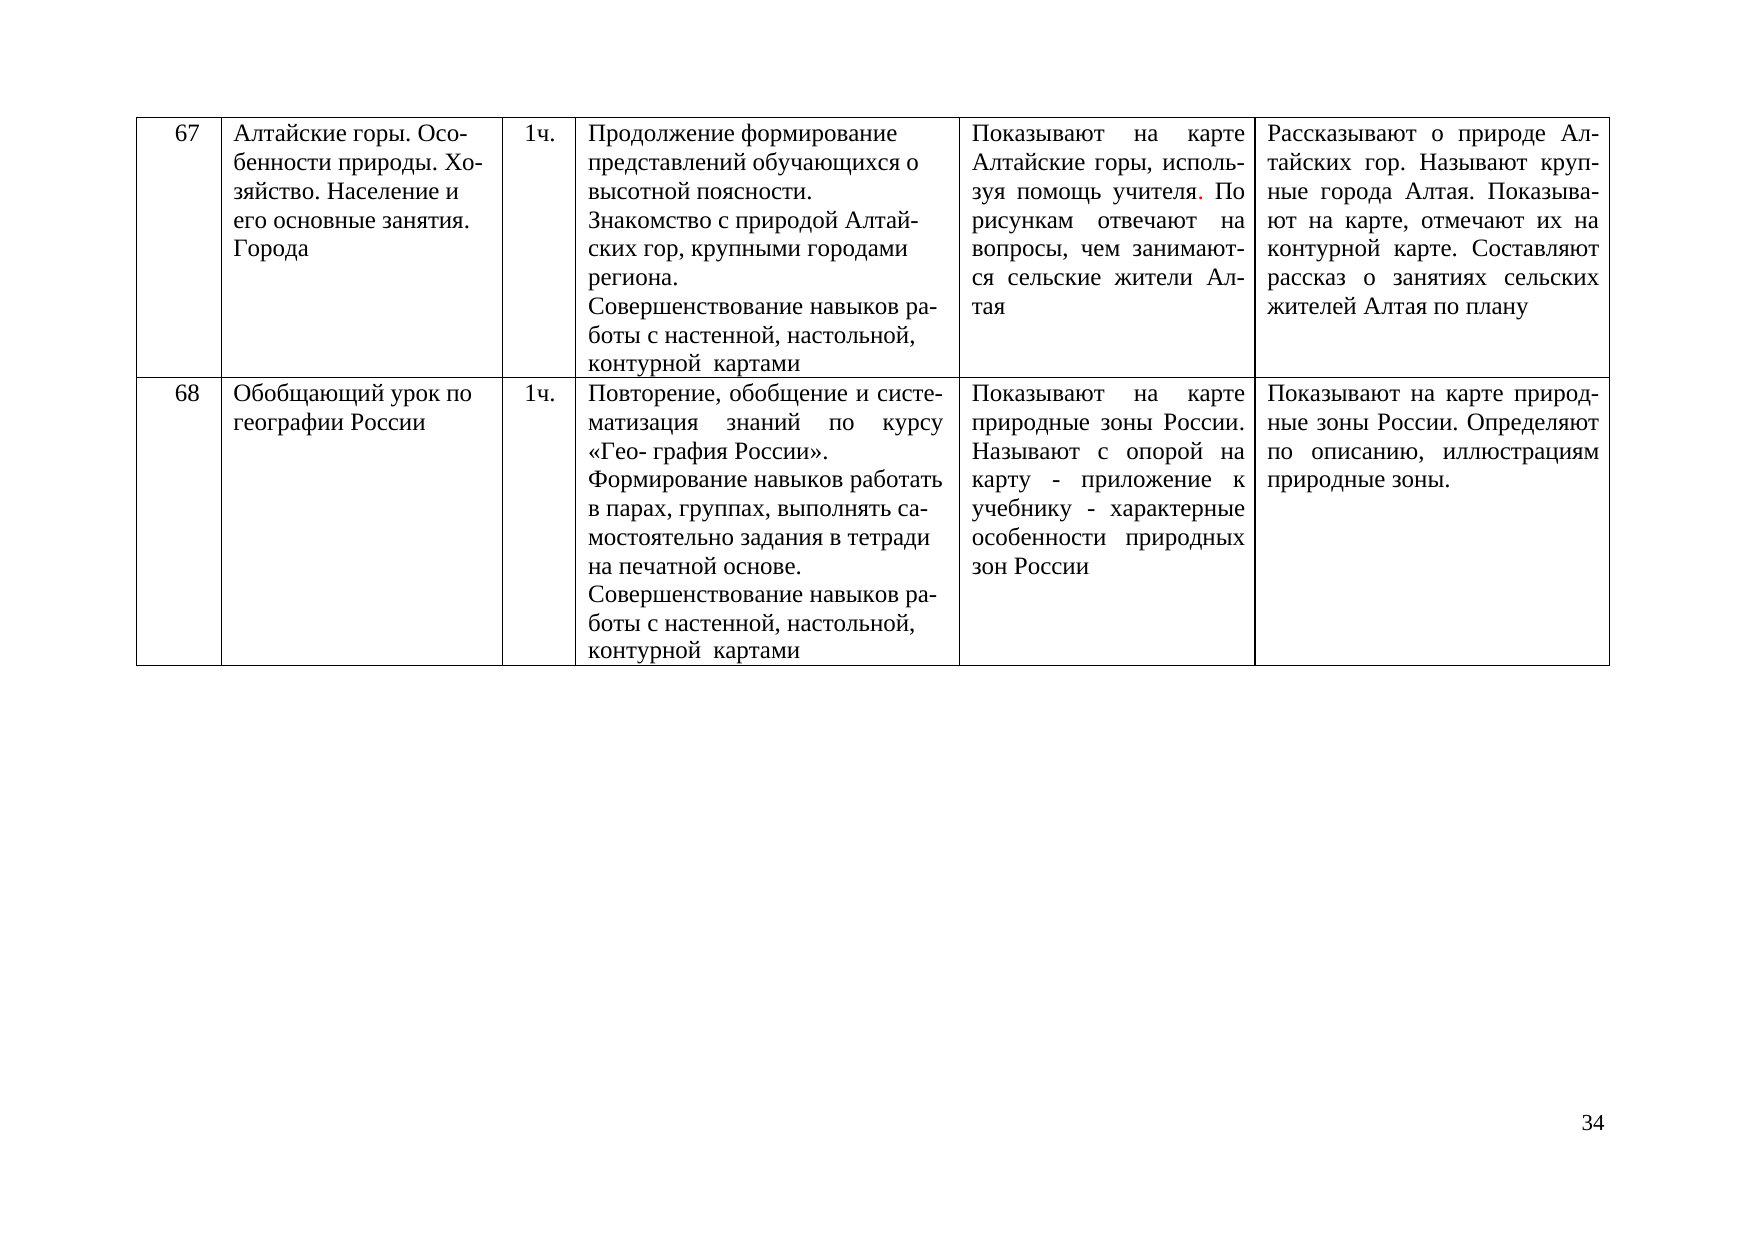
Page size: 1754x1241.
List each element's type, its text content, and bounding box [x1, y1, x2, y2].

table_cell Показывают на карте природные зоны России. Называют с опорой на карту - приложение к учебнику - характерные особенности природных зон России [960, 378, 1254, 665]
table_cell Повторение, обобщение и систе- матизация знаний по курсу «Гео- графия России». Формирование навыков работать в парах, группах, выполнять са- мостоятельно задания в тетради на печатной основе. Совершенствование навыков ра- боты с настенной, настольной, контурной картами [576, 378, 959, 665]
table_header 67 [137, 118, 221, 377]
table_header Алтайские горы. Осо- бенности природы. Хо- зяйство. Население и его основные занятия. Города [222, 118, 502, 377]
table_header Показывают на карте Алтайские горы, исполь- зуя помощь учителя. По рисункам отвечают на вопросы, чем занимают- ся сельские жители Ал- тая [960, 118, 1254, 377]
table_cell Показывают на карте природ- ные зоны России. Определяют по описанию, иллюстрациям природные зоны. [1256, 378, 1609, 665]
table_header 1ч. [503, 118, 575, 377]
table_cell Обобщающий урок по географии России [222, 378, 502, 665]
table_header Рассказывают о природе Ал- тайских гор. Называют круп- ные города Алтая. Показыва- ют на карте, отмечают их на контурной карте. Составляют рассказ о занятиях сельских жителей Алтая по плану [1256, 118, 1609, 377]
table_header Продолжение формирование представлений обучающихся о высотной поясности. Знакомство с природой Алтай- ских гор, крупными городами региона. Совершенствование навыков ра- боты с настенной, настольной, контурной картами [576, 118, 959, 377]
table_cell 1ч. [503, 378, 575, 665]
table_cell 68 [137, 378, 221, 665]
